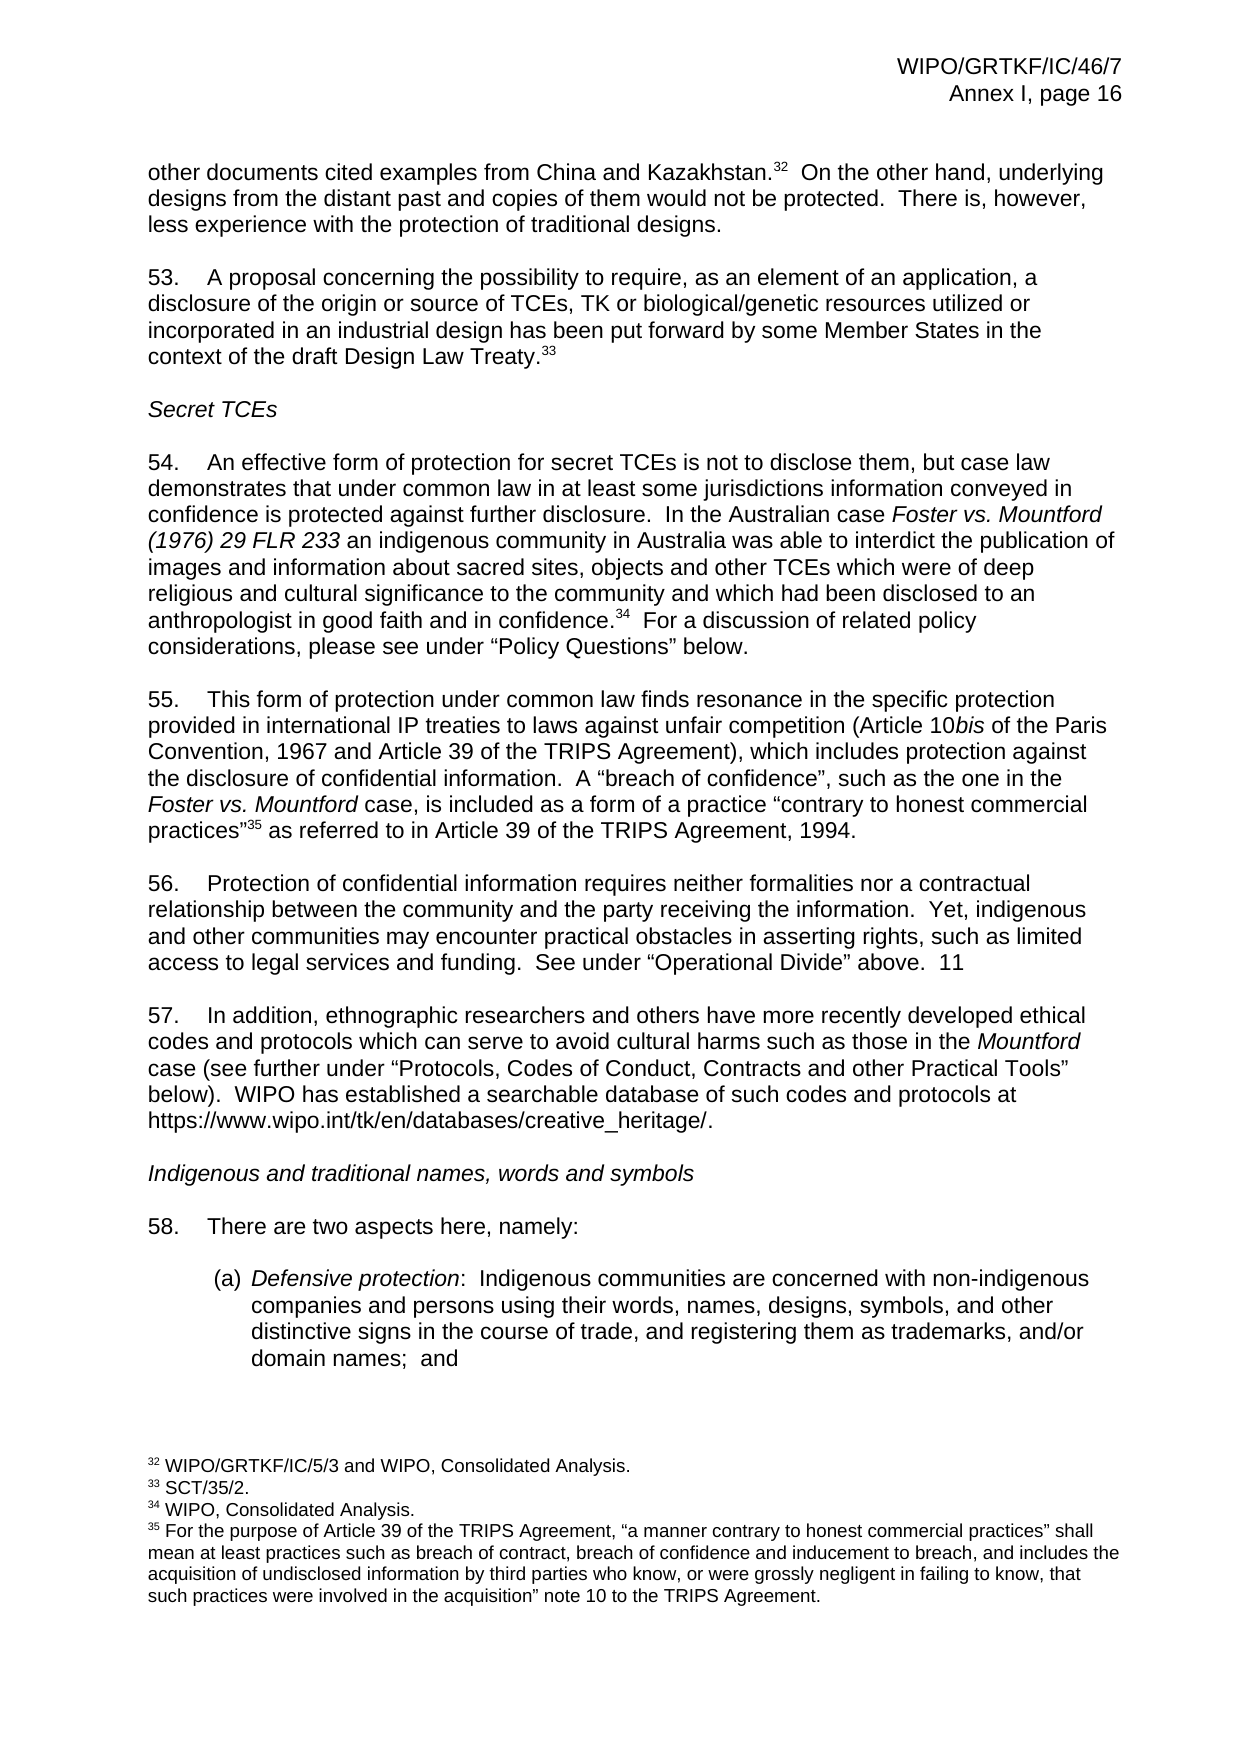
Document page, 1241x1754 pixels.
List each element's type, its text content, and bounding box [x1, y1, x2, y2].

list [148, 158, 1122, 238]
list Protection of confidential information requires neither formalities nor a contractual relationship between the community and the party receiving the information. Yet, indigenous and other communities may encounter practical obstacles in asserting rights, such as limited access to legal services and funding. See under “Operational Divide” above. [148, 870, 1122, 976]
list There are two aspects here, namely: [148, 1213, 1122, 1265]
list Defensive protection: Indigenous communities are concerned with non-indigenous companies and persons using their words, names, designs, symbols, and other distinctive signs in the course of trade, and registering them as trademarks, and/or domain names; and [213, 1265, 1122, 1371]
text Secret TCEs [148, 396, 1122, 422]
text Indigenous and traditional names, words and symbols [148, 1160, 1122, 1213]
list In addition, ethnographic researchers and others have more recently developed ethical codes and protocols which can serve to avoid cultural harms such as those in the Mountford case (see further under “Protocols, Codes of Conduct, Contracts and other Practical Tools” below). WIPO has established a searchable database of such codes and protocols at https://www.wipo.int/tk/en/databases/creative_heritage/. [148, 1002, 1122, 1134]
list A proposal concerning the possibility to require, as an element of an application, a disclosure of the origin or source of TCEs, TK or biological/genetic resources utilized or incorporated in an industrial design has been put forward by some Member States in the context of the draft Design Law Treaty. [148, 264, 1122, 369]
list An effective form of protection for secret TCEs is not to disclose them, but case law demonstrates that under common law in at least some jurisdictions information conveyed in confidence is protected against further disclosure. In the Australian case Foster vs. Mountford (1976) 29 FLR 233 an indigenous community in Australia was able to interdict the publication of images and information about sacred sites, objects and other TCEs which were of deep religious and cultural significance to the community and which had been disclosed to an anthropologist in good faith and in confidence. For a discussion of related policy considerations, please see under “Policy Questions” below. [148, 448, 1122, 659]
list This form of protection under common law finds resonance in the specific protection provided in international IP treaties to laws against unfair competition (Article 10bis of the Paris Convention, 1967 and Article 39 of the TRIPS Agreement), which includes protection against the disclosure of confidential information. A “breach of confidence”, such as the one in the Foster vs. Mountford case, is included as a form of a practice “contrary to honest commercial practices” as referred to in Article 39 of the TRIPS Agreement, 1994. [148, 686, 1122, 844]
